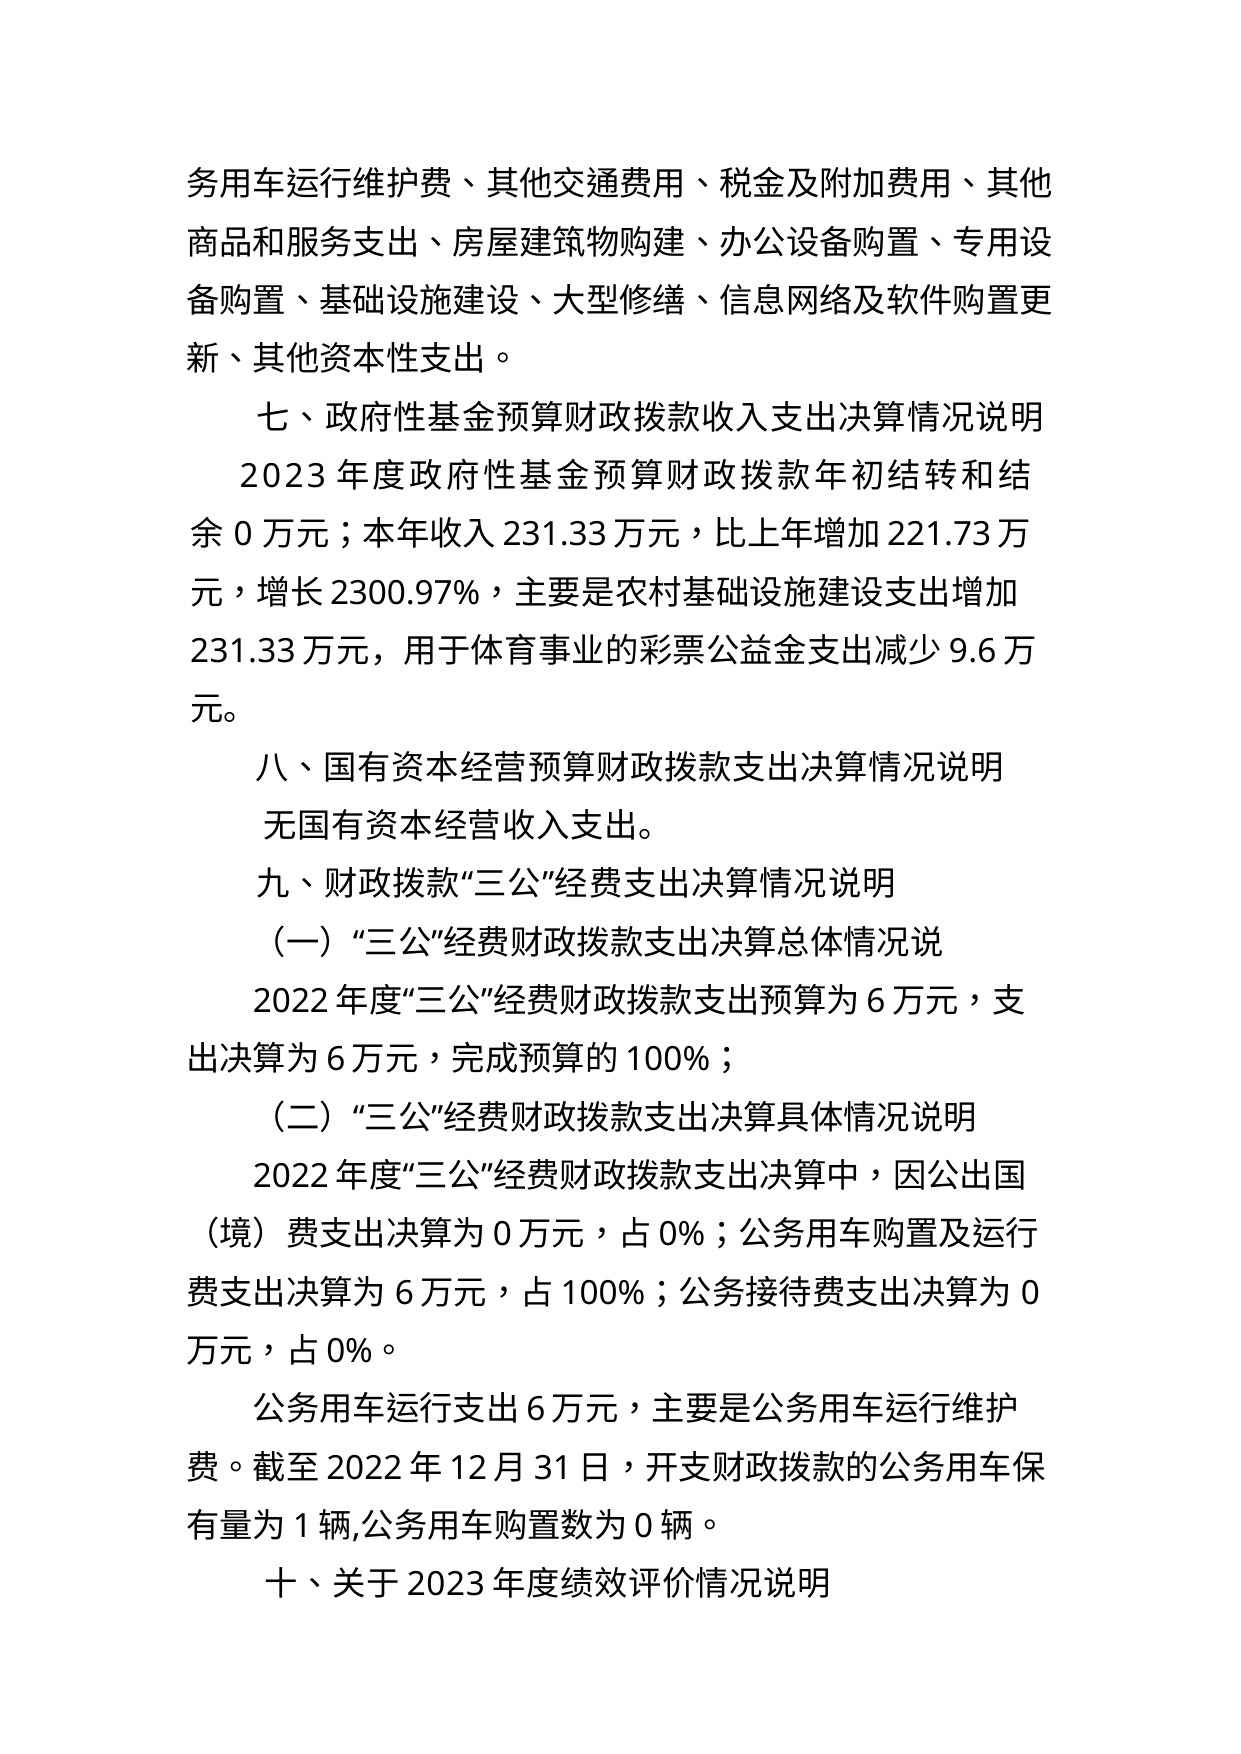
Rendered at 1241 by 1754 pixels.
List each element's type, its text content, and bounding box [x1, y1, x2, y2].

text 九、财政拨款“三公”经费支出决算情况说明 [186, 849, 1055, 907]
text （一）“三公”经费财政拨款支出决算总体情况说 [186, 907, 1055, 966]
text 2022年度“三公”经费财政拨款支出预算为6万元，支出决算为6万元，完成预算的100%； [186, 966, 1055, 1082]
text 2023年度政府性基金预算财政拨款年初结转和结余0万元；本年收入231.33万元，比上年增加221.73万元，增长2300.97%，主要是农村基础设施建设支出增加231.33万元，用于体育事业的彩票公益金支出减少9.6万元。 [190, 441, 1055, 732]
text 八、国有资本经营预算财政拨款支出决算情况说明 [186, 732, 1055, 791]
text （二）“三公”经费财政拨款支出决算具体情况说明 [186, 1082, 1055, 1141]
text 十、关于2023年度绩效评价情况说明 [264, 1549, 1055, 1607]
text 公务用车运行支出6万元，主要是公务用车运行维护费。截至2022年12月31日，开支财政拨款的公务用车保有量为1辆,公务用车购置数为0辆。 [186, 1374, 1055, 1549]
text 七、政府性基金预算财政拨款收入支出决算情况说明 [186, 382, 1055, 441]
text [186, 149, 1055, 382]
text 无国有资本经营收入支出。 [264, 791, 1055, 849]
text 2022年度“三公”经费财政拨款支出决算中，因公出国（境）费支出决算为0万元，占0%；公务用车购置及运行费支出决算为 6万元，占100%；公务接待费支出决算为 0万元，占0%。 [186, 1141, 1055, 1374]
